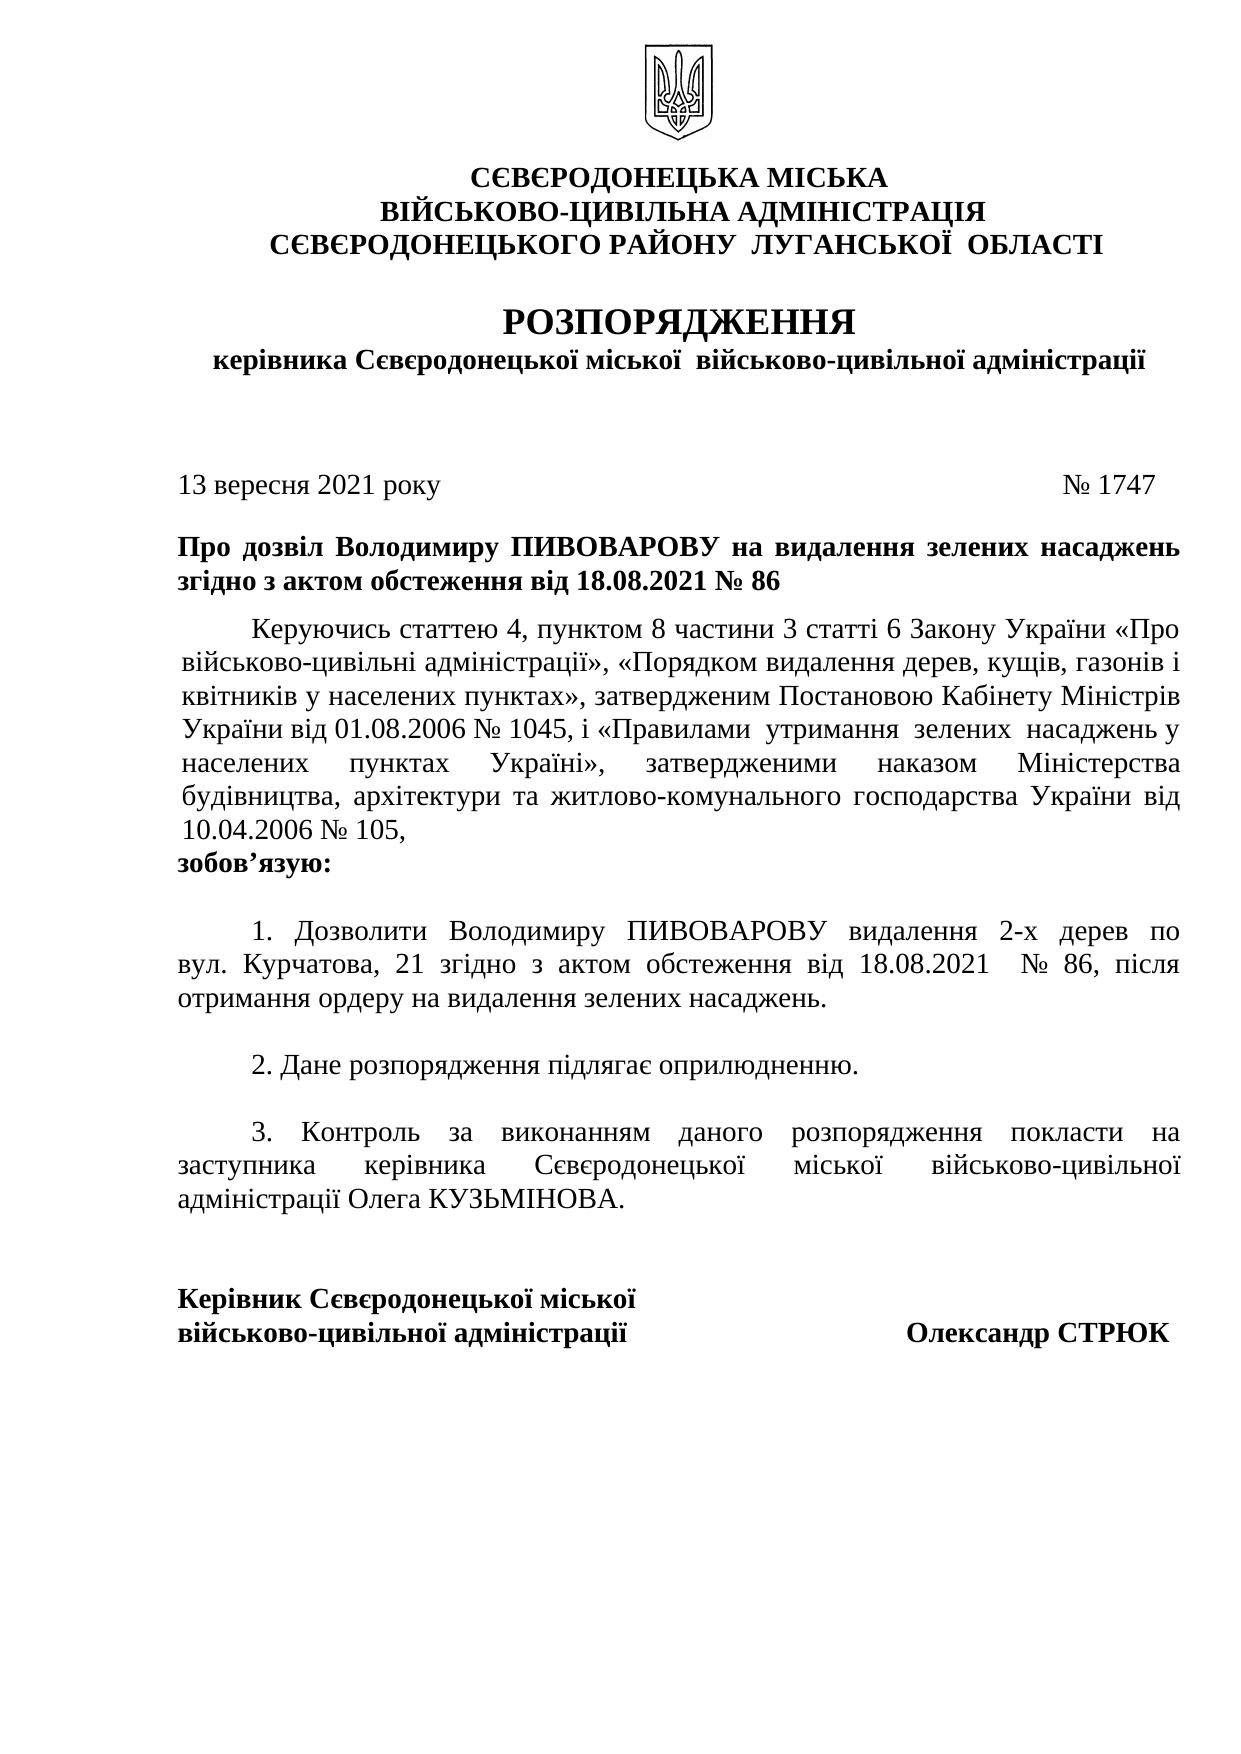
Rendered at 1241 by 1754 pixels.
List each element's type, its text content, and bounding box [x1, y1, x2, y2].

text Керуючись статтею 4, пунктом 8 частини 3 статті 6 Закону України «Про військово-цивільні адміністрації», «Порядком видалення дерев, кущів, газонів і квітників у населених пунктах», затвердженим Постановою Кабінету Міністрів України від 01.08.2006 № 1045, і «Правилами утримання зелених насаджень у населених пунктах Україні», затвердженими наказом Міністерства будівництва, архітектури та житлово-комунального господарства України від 10.04.2006 № 105, [181, 611, 1181, 846]
text військово-цивільної адміністрації Олександр СТРЮК [177, 1315, 1181, 1349]
text 1. Дозволити Володимиру ПИВОВАРОВУ видалення 2-х дерев по вул. Курчатова, 21 згідно з актом обстеження від 18.08.2021 № 86, після отримання ордеру на видалення зелених насаджень. [177, 913, 1181, 1013]
text 13 вересня 2021 року № 1747 [177, 467, 1181, 500]
text Керівник Сєвєродонецької міської [177, 1282, 1181, 1315]
text СЄВЄРОДОНЕЦЬКА МІСЬКА [177, 160, 1181, 194]
text ВІЙСЬКОВО-ЦИВІЛЬНА АДМІНІСТРАЦІЯ [177, 194, 1181, 227]
subtitle Про дозвіл Володимиру ПИВОВАРОВУ на видалення зелених насаджень згідно з актом обстеження від 18.08.2021 № 86 [177, 529, 1181, 596]
text керівника Сєвєродонецької міської військово-цивільної адміністрації [177, 342, 1181, 376]
text СЄВЄРОДОНЕЦЬКОГО РАЙОНУ ЛУГАНСЬКОЇ ОБЛАСТІ [177, 227, 1181, 261]
title РОЗПОРЯДЖЕННЯ [177, 299, 1181, 342]
text 3. Контроль за виконанням даного розпорядження покласти на заступника керівника Сєвєродонецької міської військово-цивільної адміністрації Олега КУЗЬМІНОВА. [177, 1114, 1181, 1214]
text зобов’язую: [177, 846, 1181, 879]
text 2. Дане розпорядження підлягає оприлюдненню. [177, 1047, 1181, 1080]
